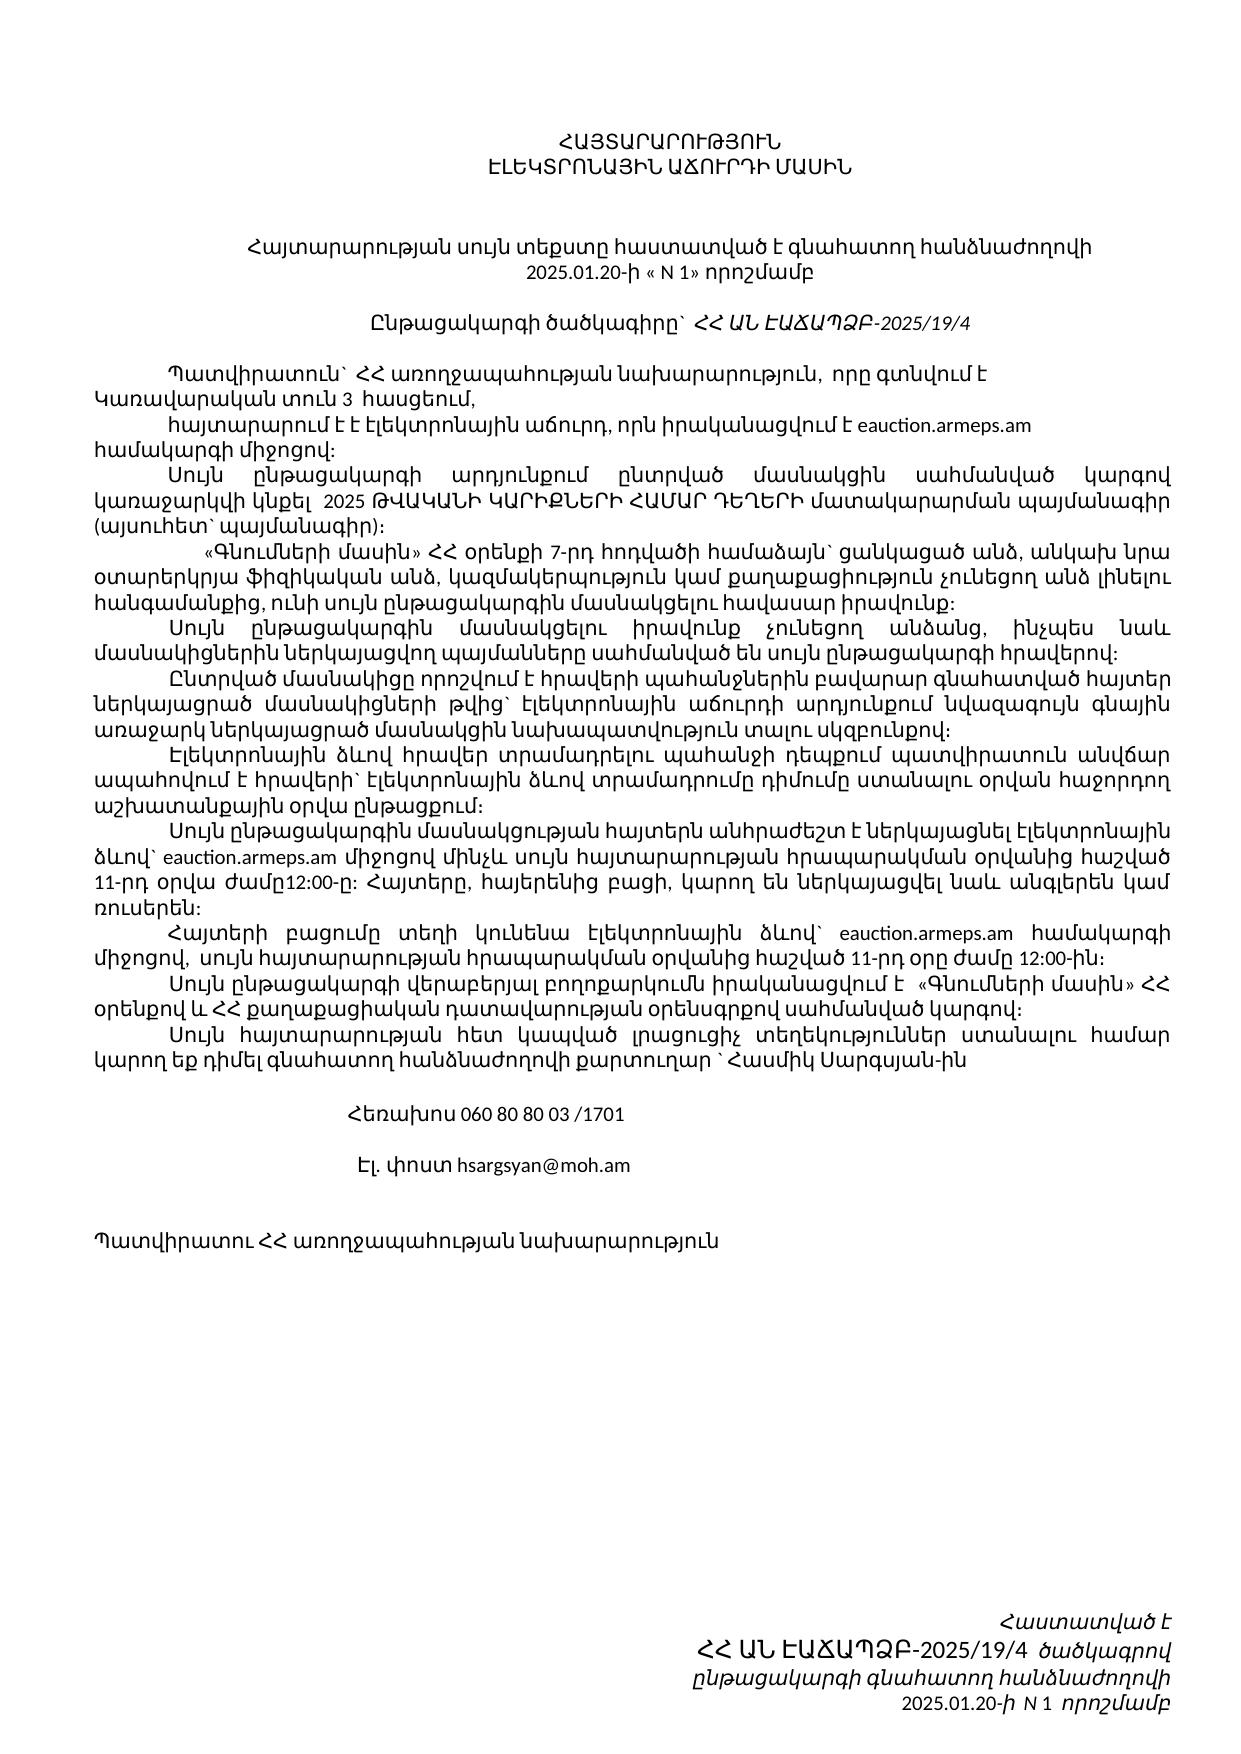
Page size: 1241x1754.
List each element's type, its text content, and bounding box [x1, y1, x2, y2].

text Հաստատված է [94, 1609, 1171, 1634]
text Պատվիրատուն` ՀՀ առողջապահության նախարարություն, որը գտնվում է Կառավարական տուն 3 հասցեում, [94, 361, 1171, 412]
text հայտարարում է է էլեկտրոնային աճուրդ, որն իրականացվում է eauction.armeps.am համակարգի միջոցով: [94, 412, 1171, 463]
text «Գնումների մասին» ՀՀ օրենքի 7-րդ հոդվածի համաձայն` ցանկացած անձ, անկախ նրա օտարերկրյա ֆիզիկական անձ, կազմակերպություն կամ քաղաքացիություն չունեցող անձ լինելու հանգամանքից, ունի սույն ընթացակարգին մասնակցելու հավասար իրավունք: [94, 539, 1171, 615]
text ընթացակարգի գնահատող հանձնաժողովի [94, 1665, 1171, 1690]
text Պատվիրատու ՀՀ առողջապահության նախարարություն [94, 1228, 1171, 1253]
text ՀՀ ԱՆ ԷԱՃԱՊՁԲ-2025/19/4 ծածկագրով [94, 1634, 1171, 1665]
text Սույն հայտարարության հետ կապված լրացուցիչ տեղեկություններ ստանալու համար կարող եք դիմել գնահատող հանձնաժողովի քարտուղար ` Հասմիկ Սարգսյան-ին [94, 1022, 1171, 1073]
text Սույն ընթացակարգին մասնակցելու իրավունք չունեցող անձանց, ինչպես նաև մասնակիցներին ներկայացվող պայմանները սահմանված են սույն ընթացակարգի հրավերով: [94, 615, 1171, 666]
text Ընտրված մասնակիցը որոշվում է հրավերի պահանջներին բավարար գնահատված հայտեր ներկայացրած մասնակիցների թվից` էլեկտրոնային աճուրդի արդյունքում նվազագույն գնային առաջարկ ներկայացրած մասնակցին նախապատվություն տալու սկզբունքով։ [94, 666, 1171, 742]
text Ընթացակարգի ծածկագիրը` ՀՀ ԱՆ ԷԱՃԱՊՁԲ-2025/19/4 [94, 310, 1171, 336]
text 2025.01.20 -ի N 1 որոշմամբ [94, 1690, 1171, 1716]
text 2025.01.20 -ի « N 1» որոշմամբ [94, 259, 1171, 285]
text Էլեկտրոնային ձևով հրավեր տրամադրելու պահանջի դեպքում պատվիրատուն անվճար ապահովում է հրավերի` էլեկտրոնային ձևով տրամադրումը դիմումը ստանալու օրվան հաջորդող աշխատանքային օրվա ընթացքում։ [94, 742, 1171, 818]
text Սույն ընթացակարգի արդյունքում ընտրված մասնակցին սահմանված կարգով կառաջարկվի կնքել 2025 ԹՎԱԿԱՆԻ ԿԱՐԻՔՆԵՐԻ ՀԱՄԱՐ ԴԵՂԵՐԻ մատակարարման պայմանագիր (այսուհետ` պայմանագիր)։ [94, 463, 1171, 539]
text Էլ. փոստ hsargsyan@moh.am [94, 1152, 1171, 1177]
text Հայտերի բացումը տեղի կունենա էլեկտրոնային ձևով` eauction.armeps.am համակարգի միջոցով, սույն հայտարարության հրապարակման օրվանից հաշված 11-րդ օրը ժամը 12:00-ին։ [94, 920, 1171, 971]
text ԷԼԵԿՏՐՈՆԱՅԻՆ ԱՃՈՒՐԴԻ ՄԱՍԻՆ [94, 154, 1171, 180]
text Հեռախոս 060 80 80 03 /1701 [94, 1101, 1171, 1126]
text Սույն ընթացակարգին մասնակցության հայտերն անհրաժեշտ է ներկայացնել էլեկտրոնային ձևով` eauction.armeps.am միջոցով մինչև սույն հայտարարության հրապարակման օրվանից հաշված 11-րդ օրվա ժամը12:00-ը: Հայտերը, հայերենից բացի, կարող են ներկայացվել նաև անգլերեն կամ ռուսերեն: [94, 818, 1171, 920]
text Սույն ընթացակարգի վերաբերյալ բողոքարկումն իրականացվում է «Գնումների մասին» ՀՀ օրենքով և ՀՀ քաղաքացիական դատավարության օրենսգրքով սահմանված կարգով։ [94, 971, 1171, 1022]
text Հայտարարության սույն տեքստը հաստատված է գնահատող հանձնաժողովի [94, 234, 1171, 259]
text ՀԱՅՏԱՐԱՐՈՒԹՅՈՒՆ [94, 129, 1171, 154]
